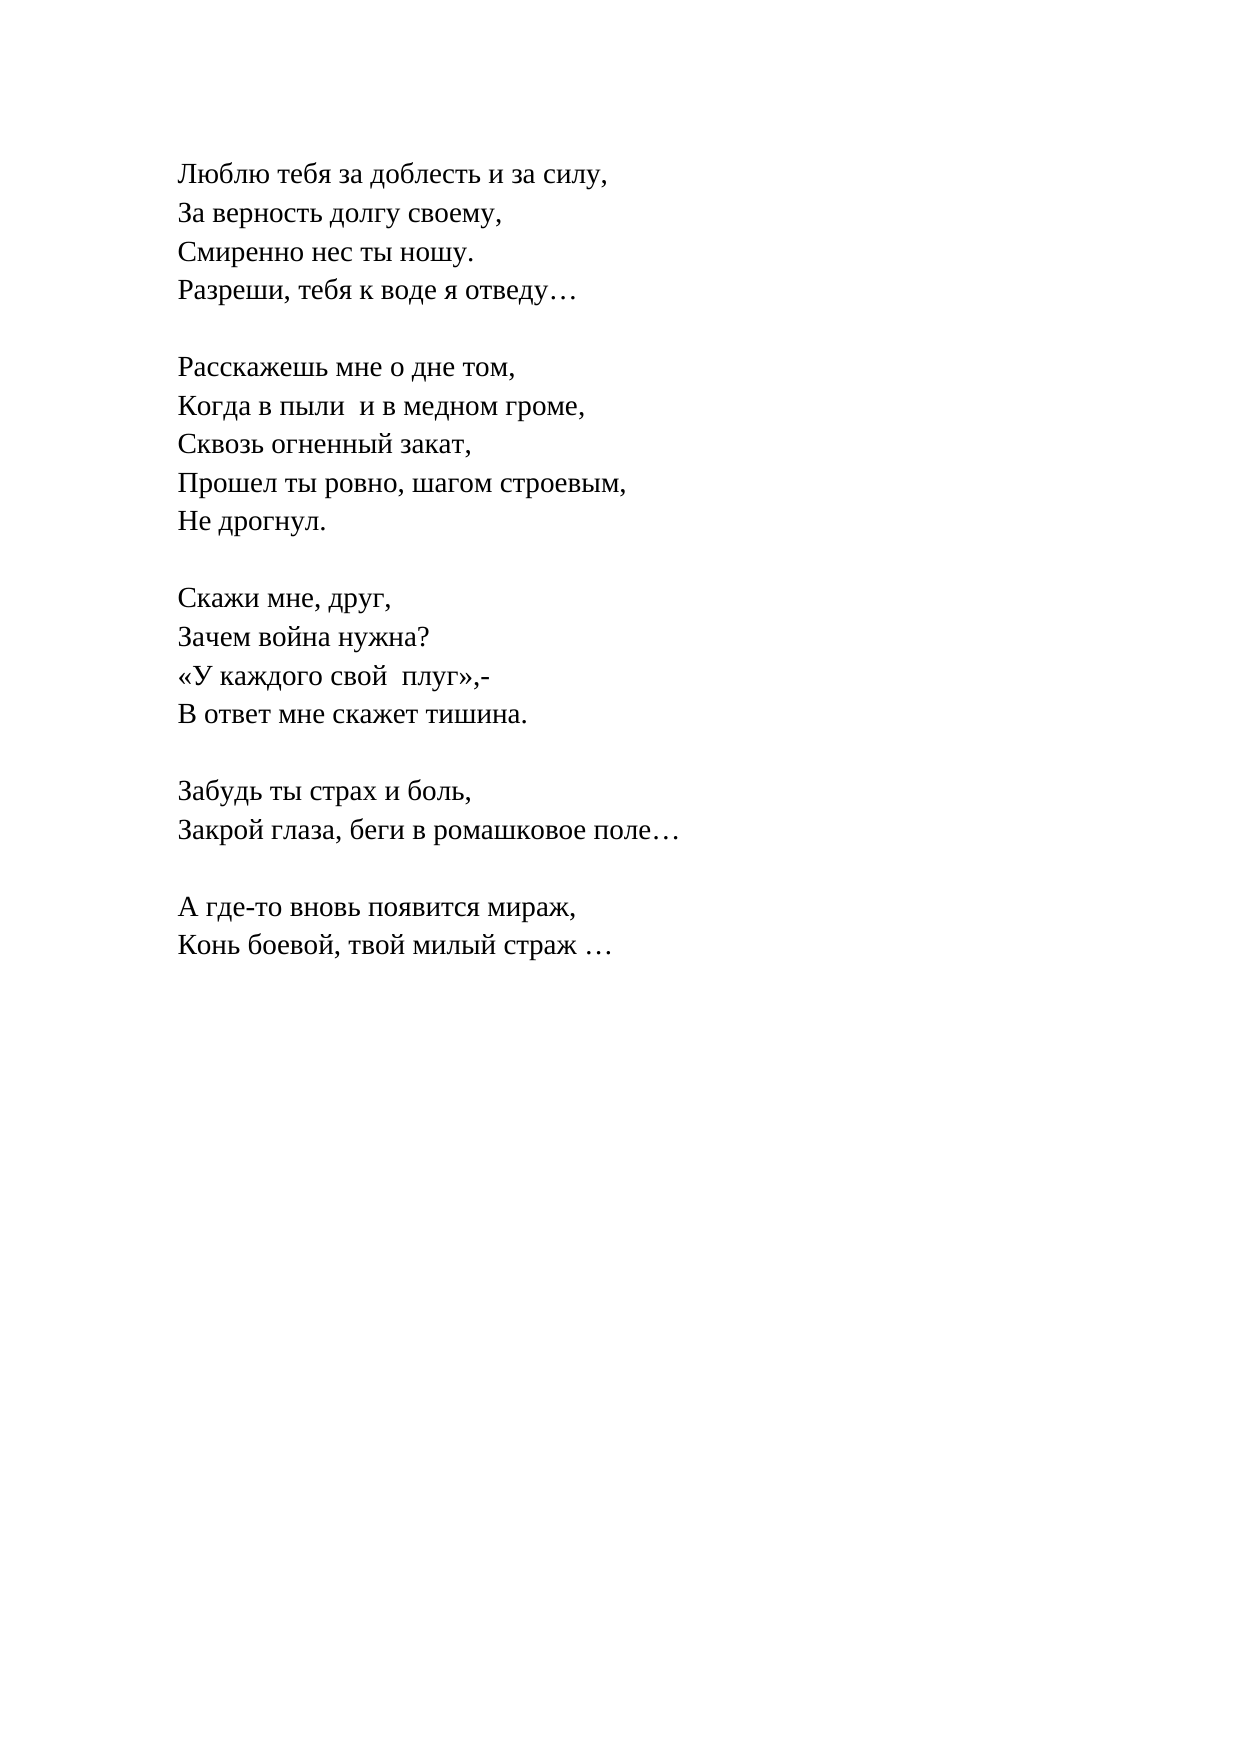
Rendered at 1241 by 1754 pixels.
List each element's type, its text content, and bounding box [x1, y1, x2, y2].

text А где-то вновь появится мираж, [177, 889, 1152, 922]
text Не дрогнул. [177, 503, 1152, 537]
text Когда в пыли и в медном громе, [177, 388, 1152, 421]
text Закрой глаза, беги в ромашковое поле… [177, 812, 1152, 845]
text Прошел ты ровно, шагом строевым, [177, 465, 1152, 498]
text Расскажешь мне о дне том, [177, 349, 1152, 383]
text «У каждого свой плуг»,- [177, 658, 1152, 691]
text Забудь ты страх и боль, [177, 773, 1152, 807]
text Сквозь огненный закат, [177, 426, 1152, 460]
text Скажи мне, друг, [177, 581, 1152, 614]
text Разреши, тебя к воде я отведу… [177, 272, 1152, 306]
text За верность долгу своему, [177, 195, 1152, 229]
text В ответ мне скажет тишина. [177, 696, 1152, 730]
text Зачем война нужна? [177, 619, 1152, 653]
text Смиренно нес ты ношу. [177, 234, 1152, 267]
text Люблю тебя за доблесть и за силу, [177, 157, 1152, 190]
text Конь боевой, твой милый страж … [177, 927, 1152, 961]
